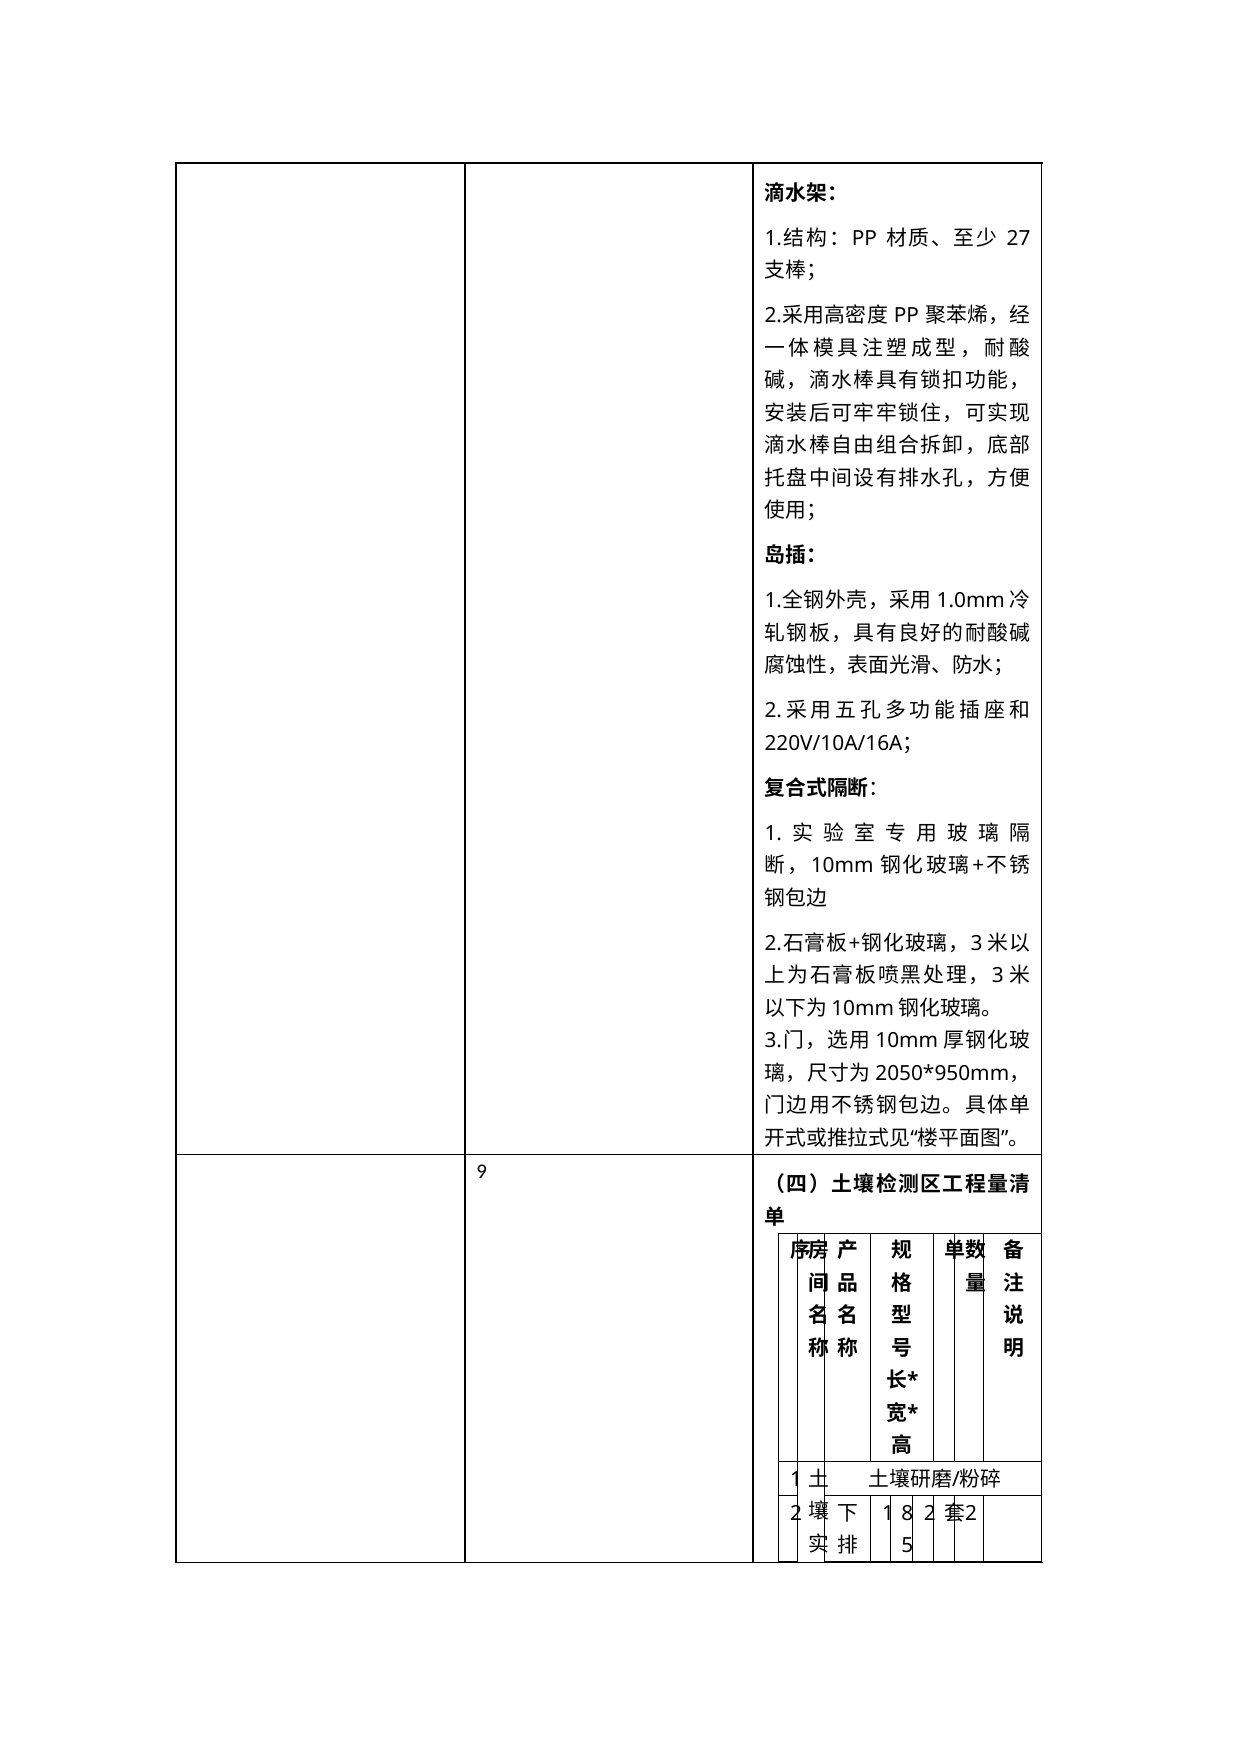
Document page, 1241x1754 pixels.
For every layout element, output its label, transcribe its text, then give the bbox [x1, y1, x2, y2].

table_cell 8 [466, 164, 752, 1153]
table_cell 9 [466, 1155, 752, 1562]
table_cell [177, 1155, 464, 1562]
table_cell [754, 164, 1041, 1153]
table_cell [177, 164, 464, 1153]
table_cell （四）土壤检测区工程量清单 [754, 1155, 1041, 1562]
